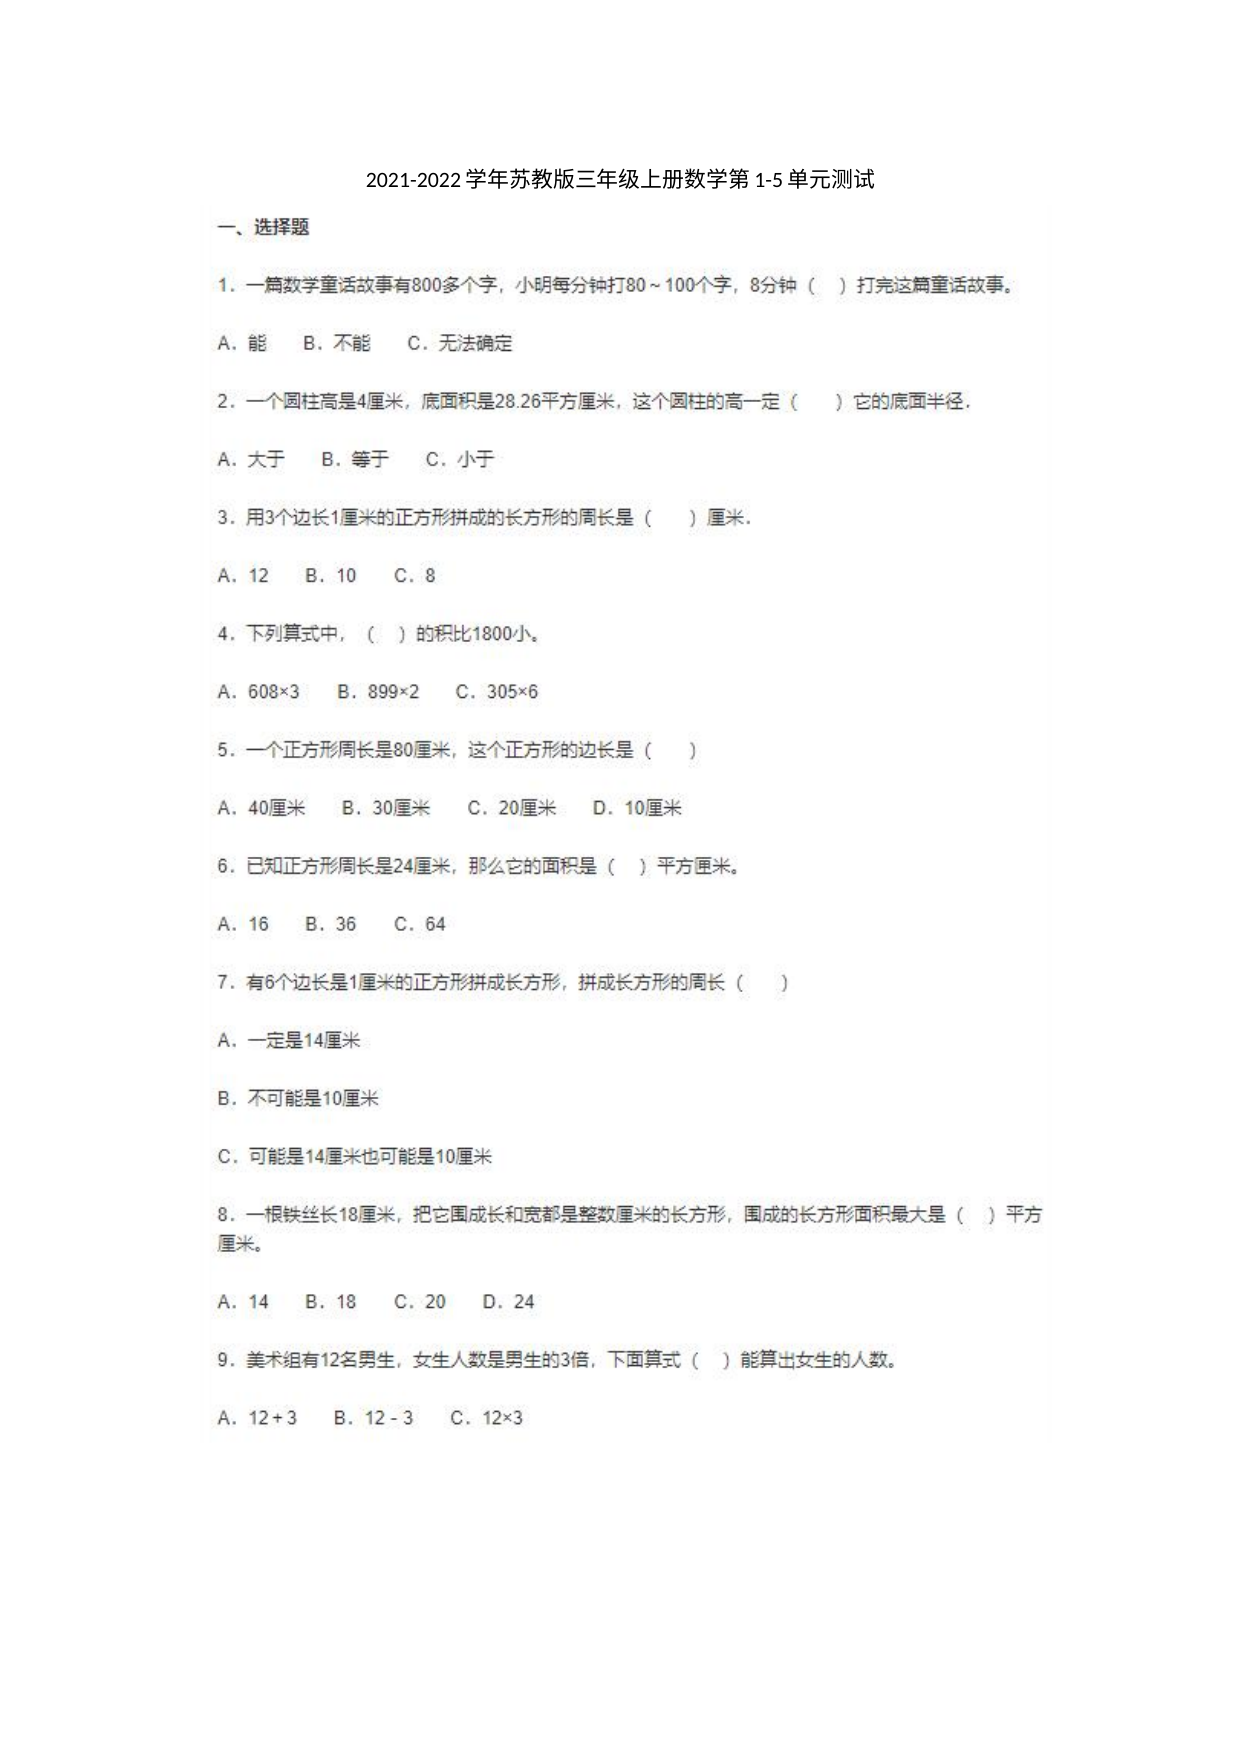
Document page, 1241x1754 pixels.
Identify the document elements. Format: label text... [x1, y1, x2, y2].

picture [187, 194, 1053, 1443]
text 2021-2022学年苏教版三年级上册数学第1-5单元测试 [187, 162, 1053, 194]
